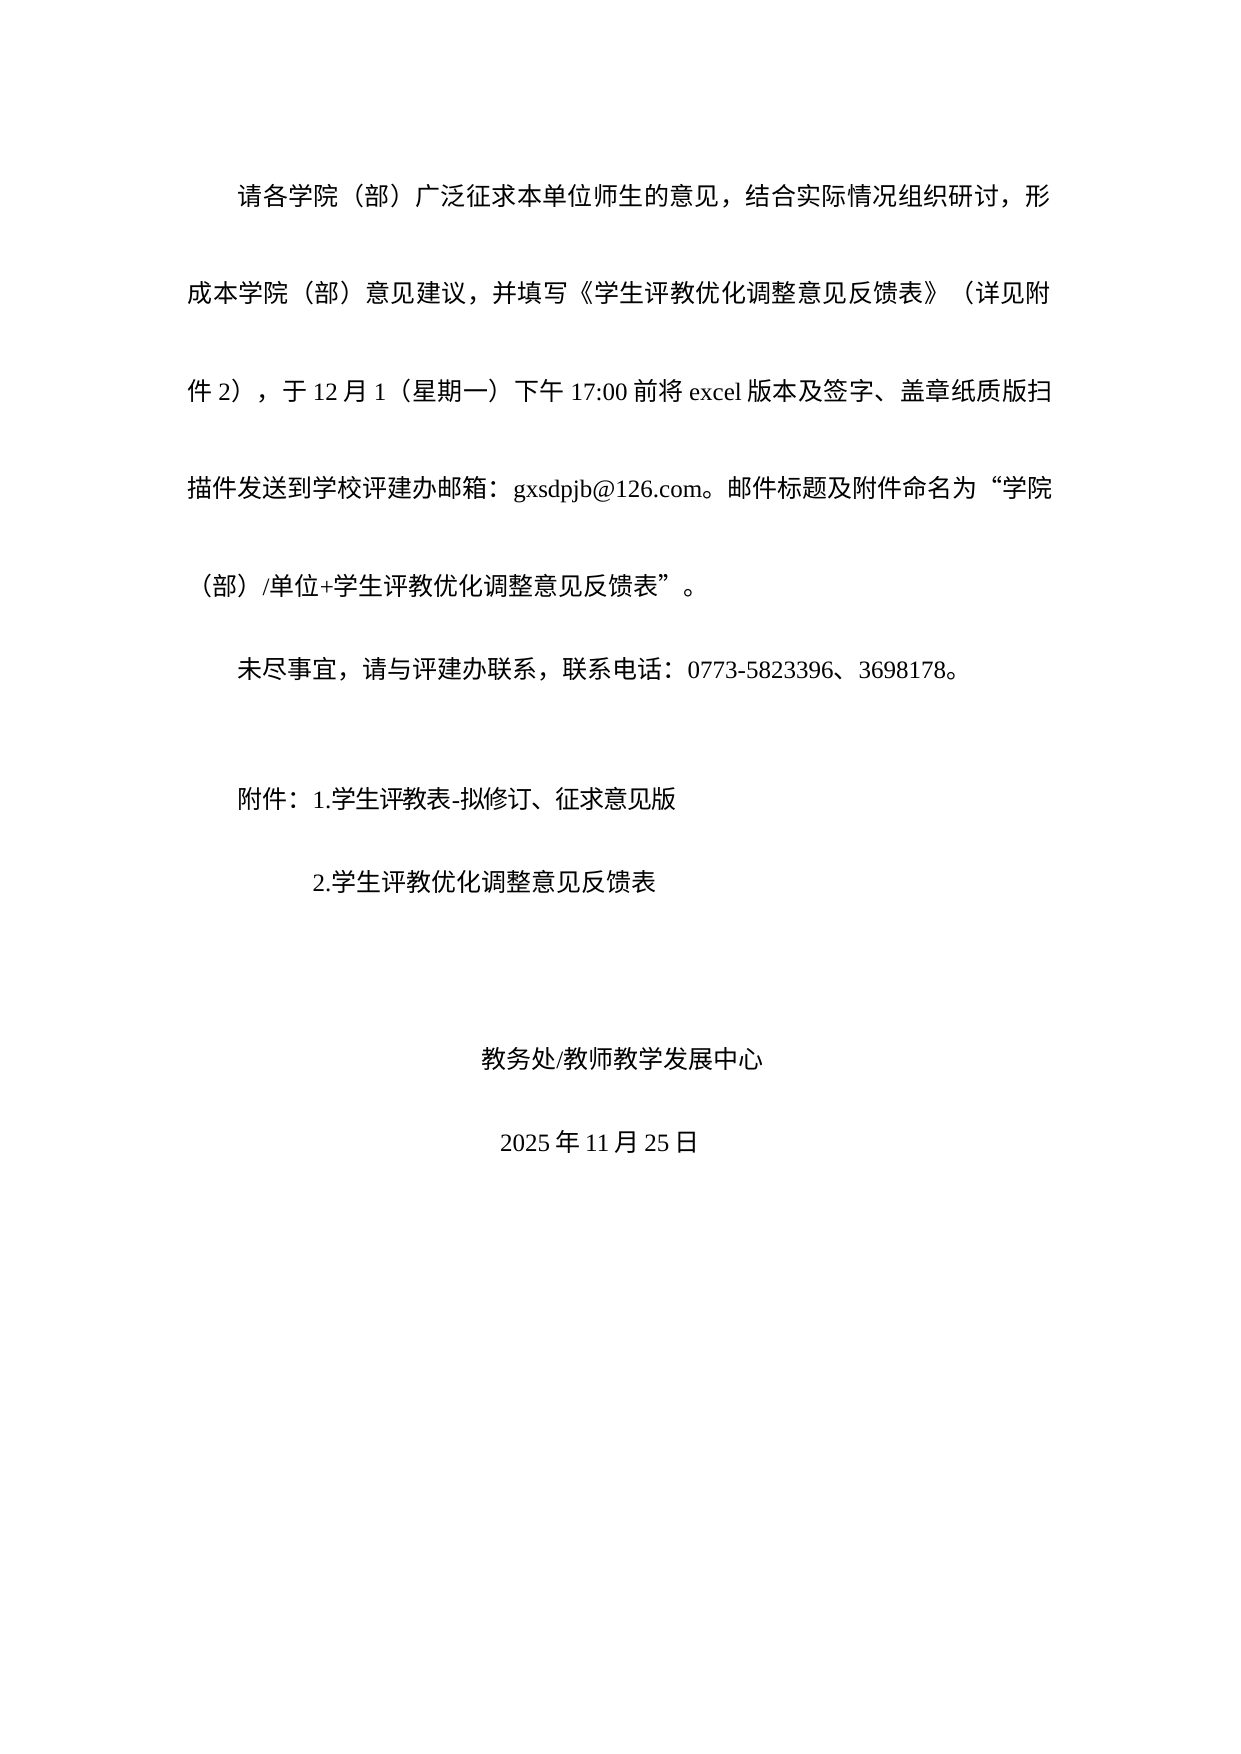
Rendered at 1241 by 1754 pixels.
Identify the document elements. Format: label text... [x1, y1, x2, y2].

text 2025年11月25日 [187, 1108, 1053, 1173]
text 未尽事宜，请与评建办联系，联系电话：0773-5823396、3698178。 [187, 635, 1053, 700]
list 2.学生评教优化调整意见反馈表 [187, 848, 1053, 913]
text 请各学院（部）广泛征求本单位师生的意见，结合实际情况组织研讨，形成本学院（部）意见建议，并填写《学生评教优化调整意见反馈表》（详见附件2），于12月1（星期一）下午17:00前将excel版本及签字、盖章纸质版扫描件发送到学校评建办邮箱：gxsdpjb@126.com。邮件标题及附件命名为“学院（部）/单位+学生评教优化调整意见反馈表”。 [187, 162, 1053, 617]
text 教务处/教师教学发展中心 [187, 1025, 1053, 1090]
text 附件：1.学生评教表-拟修订、征求意见版 [187, 765, 1053, 830]
